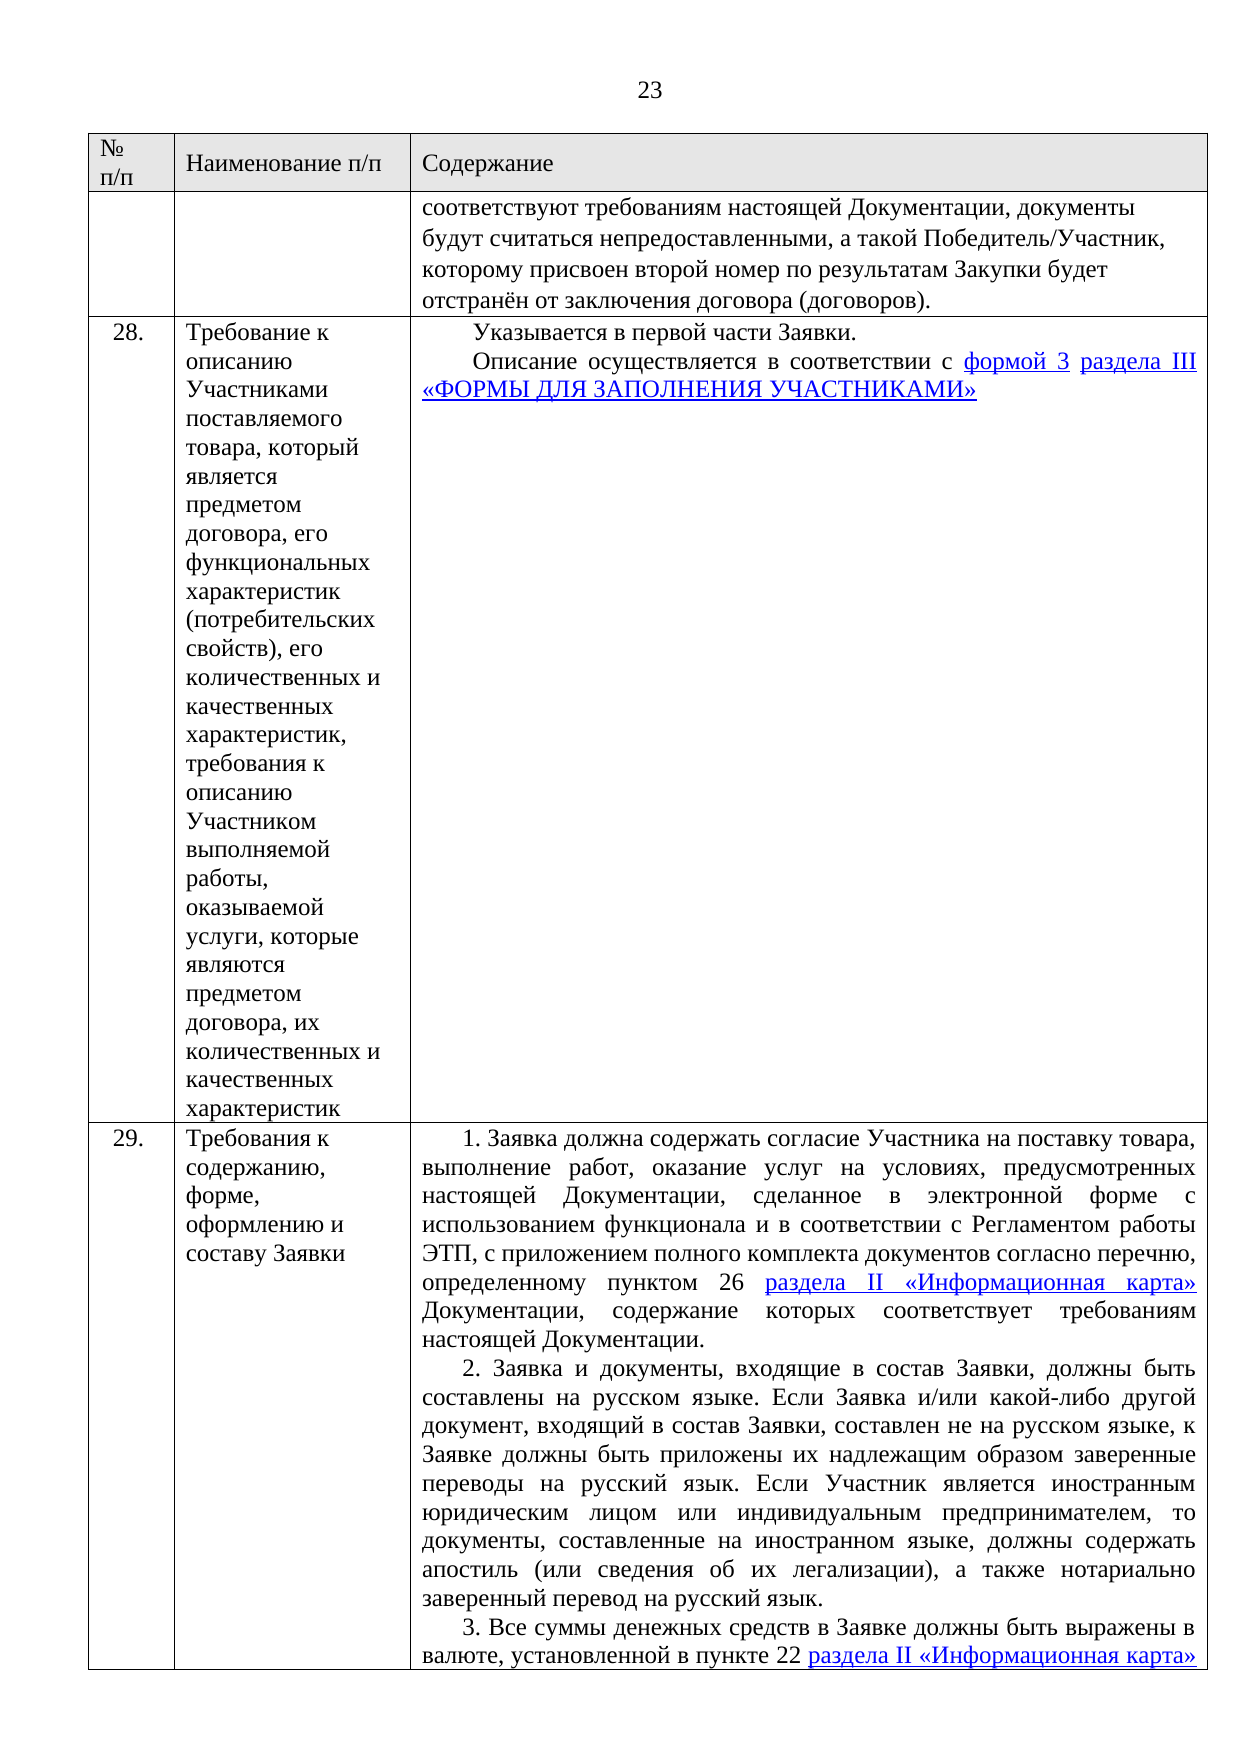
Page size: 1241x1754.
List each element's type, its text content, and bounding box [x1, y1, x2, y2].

table_cell Указывается в первой части Заявки. Описание осуществляется в соответствии с формой 3 раздела III «ФОРМЫ ДЛЯ ЗАПОЛНЕНИЯ УЧАСТНИКАМИ» [411, 317, 1207, 1122]
table_header Наименование п/п [175, 134, 410, 191]
table_header № п/п [89, 134, 174, 191]
table_cell [89, 317, 174, 1122]
table_header Содержание [411, 134, 1207, 191]
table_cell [175, 192, 410, 316]
table_cell Требование к описанию Участниками поставляемого товара, который является предметом договора, его функциональных характеристик (потребительских свойств), его количественных и качественных характеристик, требования к описанию Участником выполняемой работы, оказываемой услуги, которые являются предметом договора, их количественных и качественных характеристик [175, 317, 410, 1122]
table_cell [175, 1123, 410, 1669]
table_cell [411, 1123, 1207, 1669]
table_cell [89, 192, 174, 316]
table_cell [411, 192, 1207, 316]
table_cell [89, 1123, 174, 1669]
